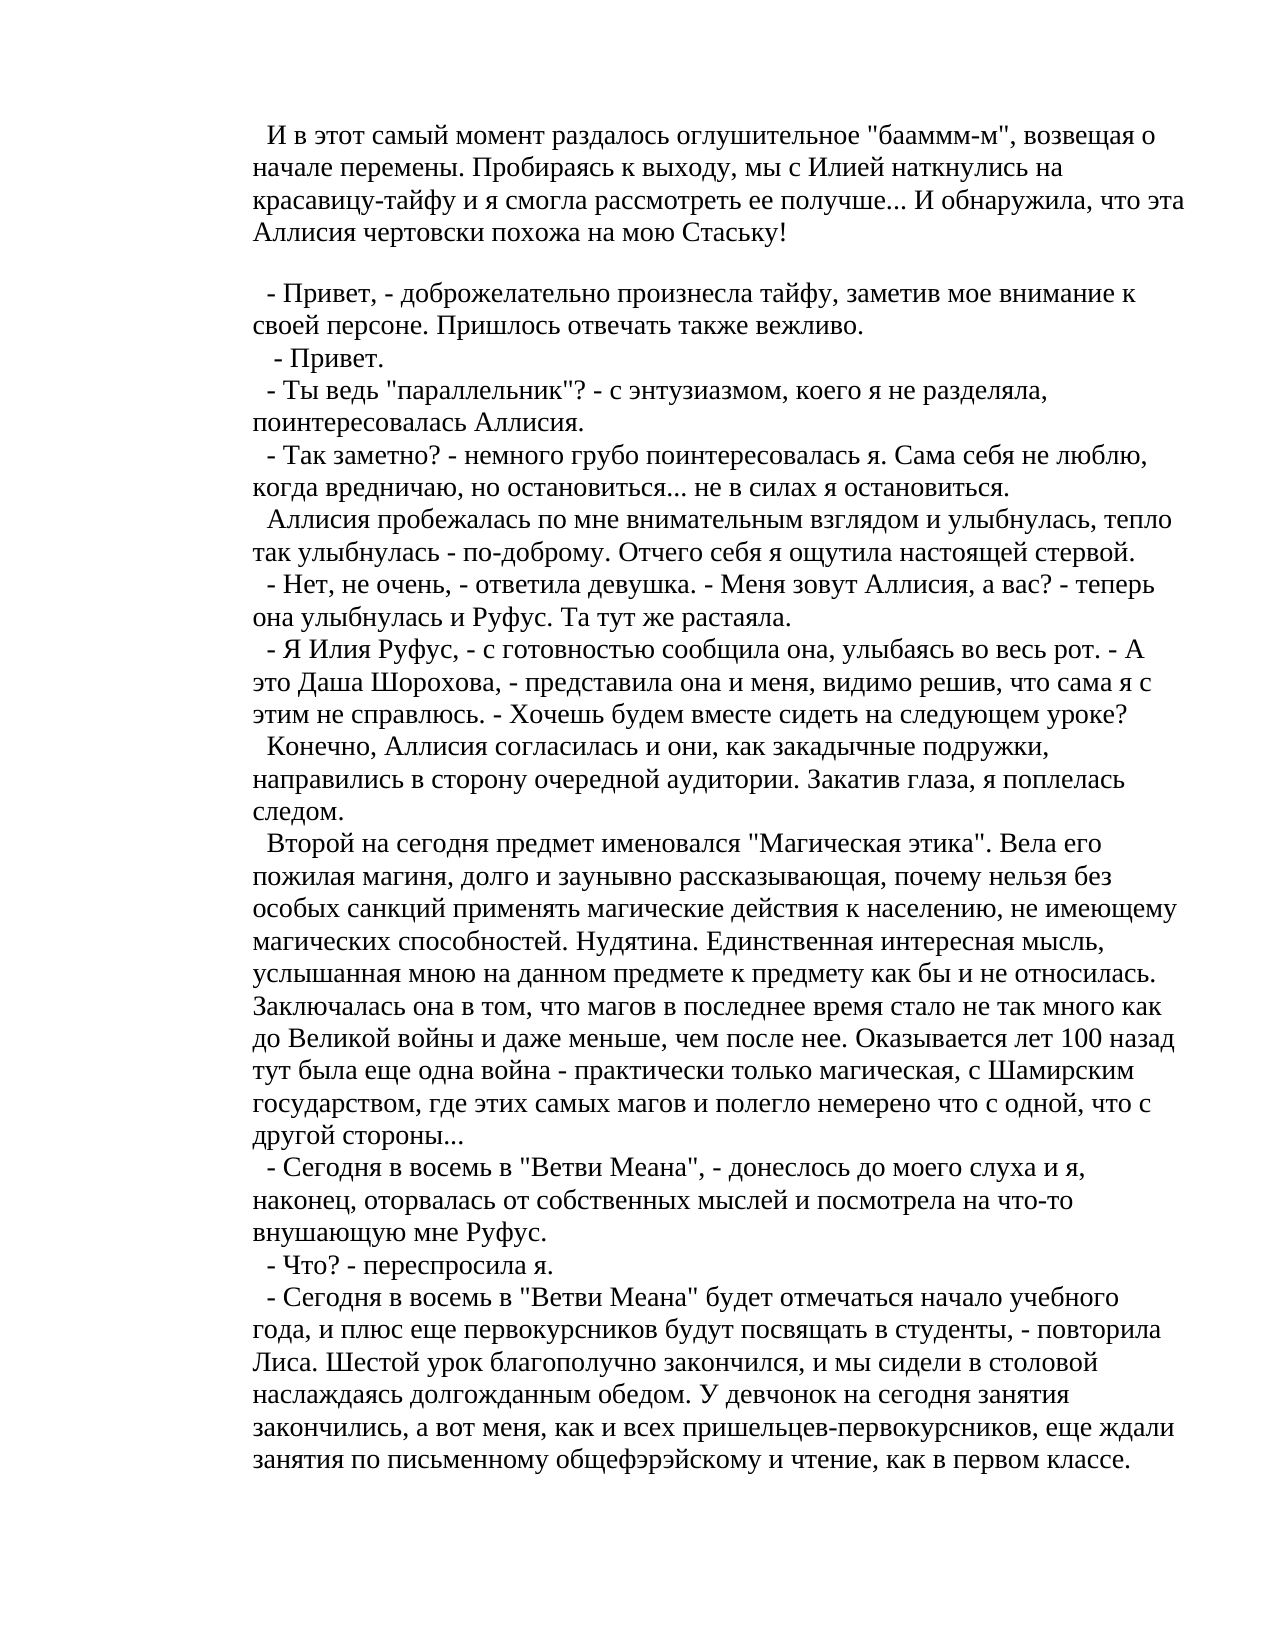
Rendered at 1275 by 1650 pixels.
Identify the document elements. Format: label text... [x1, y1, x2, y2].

text - Я Илия Руфус, - с готовностью сообщила она, улыбаясь во весь рот. - А это Даша Шорохова, - представила она и меня, видимо решив, что сама я с этим не справлюсь. - Хочешь будем вместе сидеть на следующем уроке? [252, 632, 1186, 729]
text - Сегодня в восемь в "Ветви Меана" будет отмечаться начало учебного года, и плюс еще первокурсников будут посвящать в студенты, - повторила Лиса. Шестой урок благополучно закончился, и мы сидели в столовой наслаждаясь долгожданным обедом. У девчонок на сегодня занятия закончились, а вот меня, как и всех пришельцев-первокурсников, еще ждали занятия по письменному общефэрэйскому и чтение, как в первом классе. [252, 1280, 1186, 1474]
text И в этот самый момент раздалось оглушительное "бааммм-м", возвещая о начале перемены. Пробираясь к выходу, мы с Илией наткнулись на красавицу-тайфу и я смогла рассмотреть ее получше... И обнаружила, что эта Аллисия чертовски похожа на мою Стаську! [252, 118, 1186, 248]
text - Привет, - доброжелательно произнесла тайфу, заметив мое внимание к своей персоне. Пришлось отвечать также вежливо. [252, 276, 1186, 341]
text - Что? - переспросила я. [252, 1248, 1186, 1280]
text - Ты ведь "параллельник"? - с энтузиазмом, коего я не разделяла, поинтересовалась Аллисия. [252, 373, 1186, 438]
text Конечно, Аллисия согласилась и они, как закадычные подружки, направились в сторону очередной аудитории. Закатив глаза, я поплелась следом. [252, 729, 1186, 827]
text - Привет. [252, 341, 1186, 373]
text Второй на сегодня предмет именовался "Магическая этика". Вела его пожилая магиня, долго и заунывно рассказывающая, почему нельзя без особых санкций применять магические действия к населению, не имеющему магических способностей. Нудятина. Единственная интересная мысль, услышанная мною на данном предмете к предмету как бы и не относилась. Заключалась она в том, что магов в последнее время стало не так много как до Великой войны и даже меньше, чем после нее. Оказывается лет 100 назад тут была еще одна война - практически только магическая, с Шамирским государством, где этих самых магов и полегло немерено что с одной, что с другой стороны... [252, 827, 1186, 1151]
text - Нет, не очень, - ответила девушка. - Меня зовут Аллисия, а вас? - теперь она улыбнулась и Руфус. Та тут же растаяла. [252, 567, 1186, 632]
text - Сегодня в восемь в "Ветви Меана", - донеслось до моего слуха и я, наконец, оторвалась от собственных мыслей и посмотрела на что-то внушающую мне Руфус. [252, 1151, 1186, 1248]
text Аллисия пробежалась по мне внимательным взглядом и улыбнулась, тепло так улыбнулась - по-доброму. Отчего себя я ощутила настоящей стервой. [252, 503, 1186, 567]
text - Так заметно? - немного грубо поинтересовалась я. Сама себя не люблю, когда вредничаю, но остановиться... не в силах я остановиться. [252, 438, 1186, 503]
